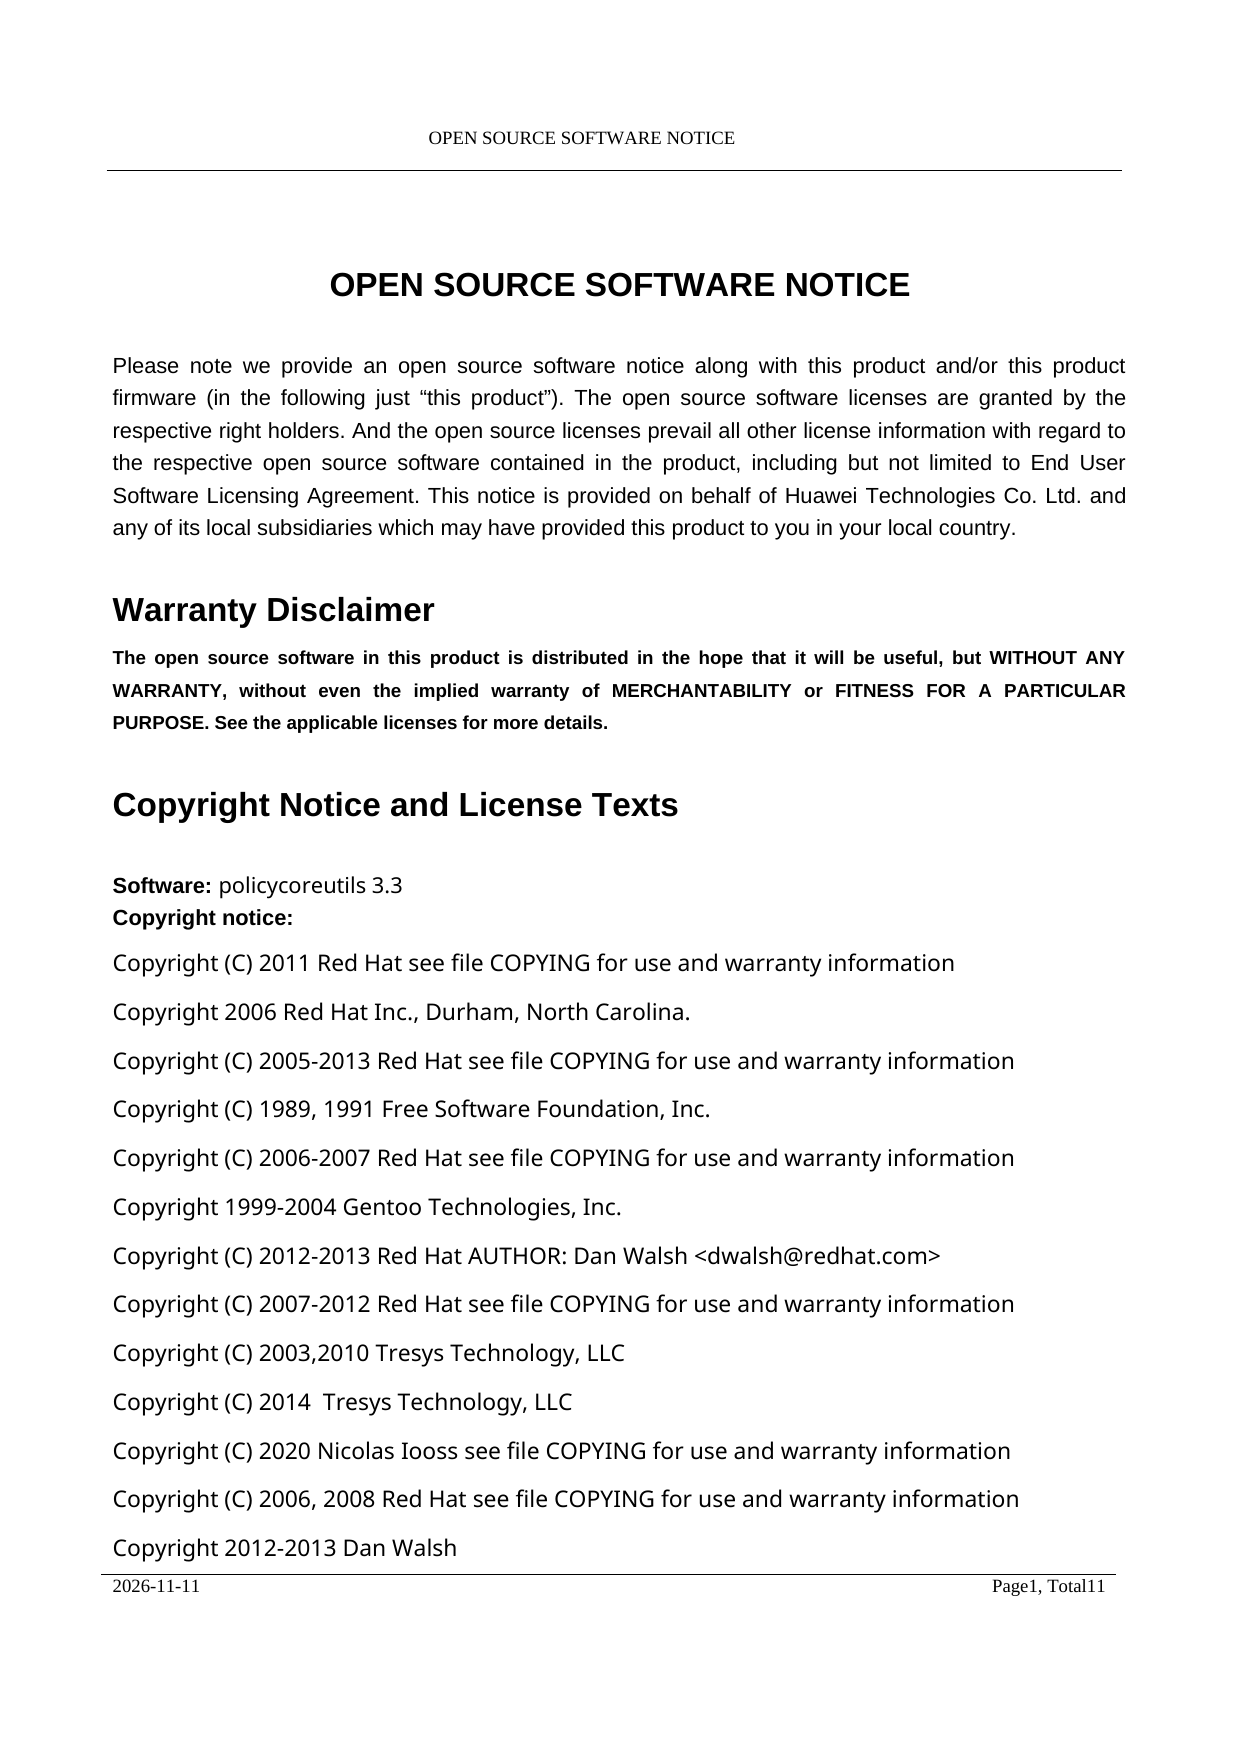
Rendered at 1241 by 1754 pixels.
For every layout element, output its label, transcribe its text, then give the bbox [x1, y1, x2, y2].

text Software: policycoreutils 3.3 [112, 869, 1128, 901]
text OPEN SOURCE SOFTWARE NOTICE [112, 251, 1128, 316]
text The open source software in this product is distributed in the hope that it will be useful, but WITHOUT ANY WARRANTY, without even the implied warranty of MERCHANTABILITY or FITNESS FOR A PARTICULAR PURPOSE. See the applicable licenses for more details. [112, 641, 1128, 739]
text Warranty Disclaimer [112, 576, 1128, 641]
text Please note we provide an open source software notice along with this product and/or this product firmware (in the following just “this product”). The open source software licenses are granted by the respective right holders. And the open source licenses prevail all other license information with regard to the respective open source software contained in the product, including but not limited to End User Software Licensing Agreement. This notice is provided on behalf of Huawei Technologies Co. Ltd. and any of its local subsidiaries which may have provided this product to you in your local country. [112, 349, 1128, 544]
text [112, 947, 1128, 1564]
text Copyright notice: [112, 901, 1128, 934]
text Copyright Notice and License Texts [112, 771, 1128, 836]
